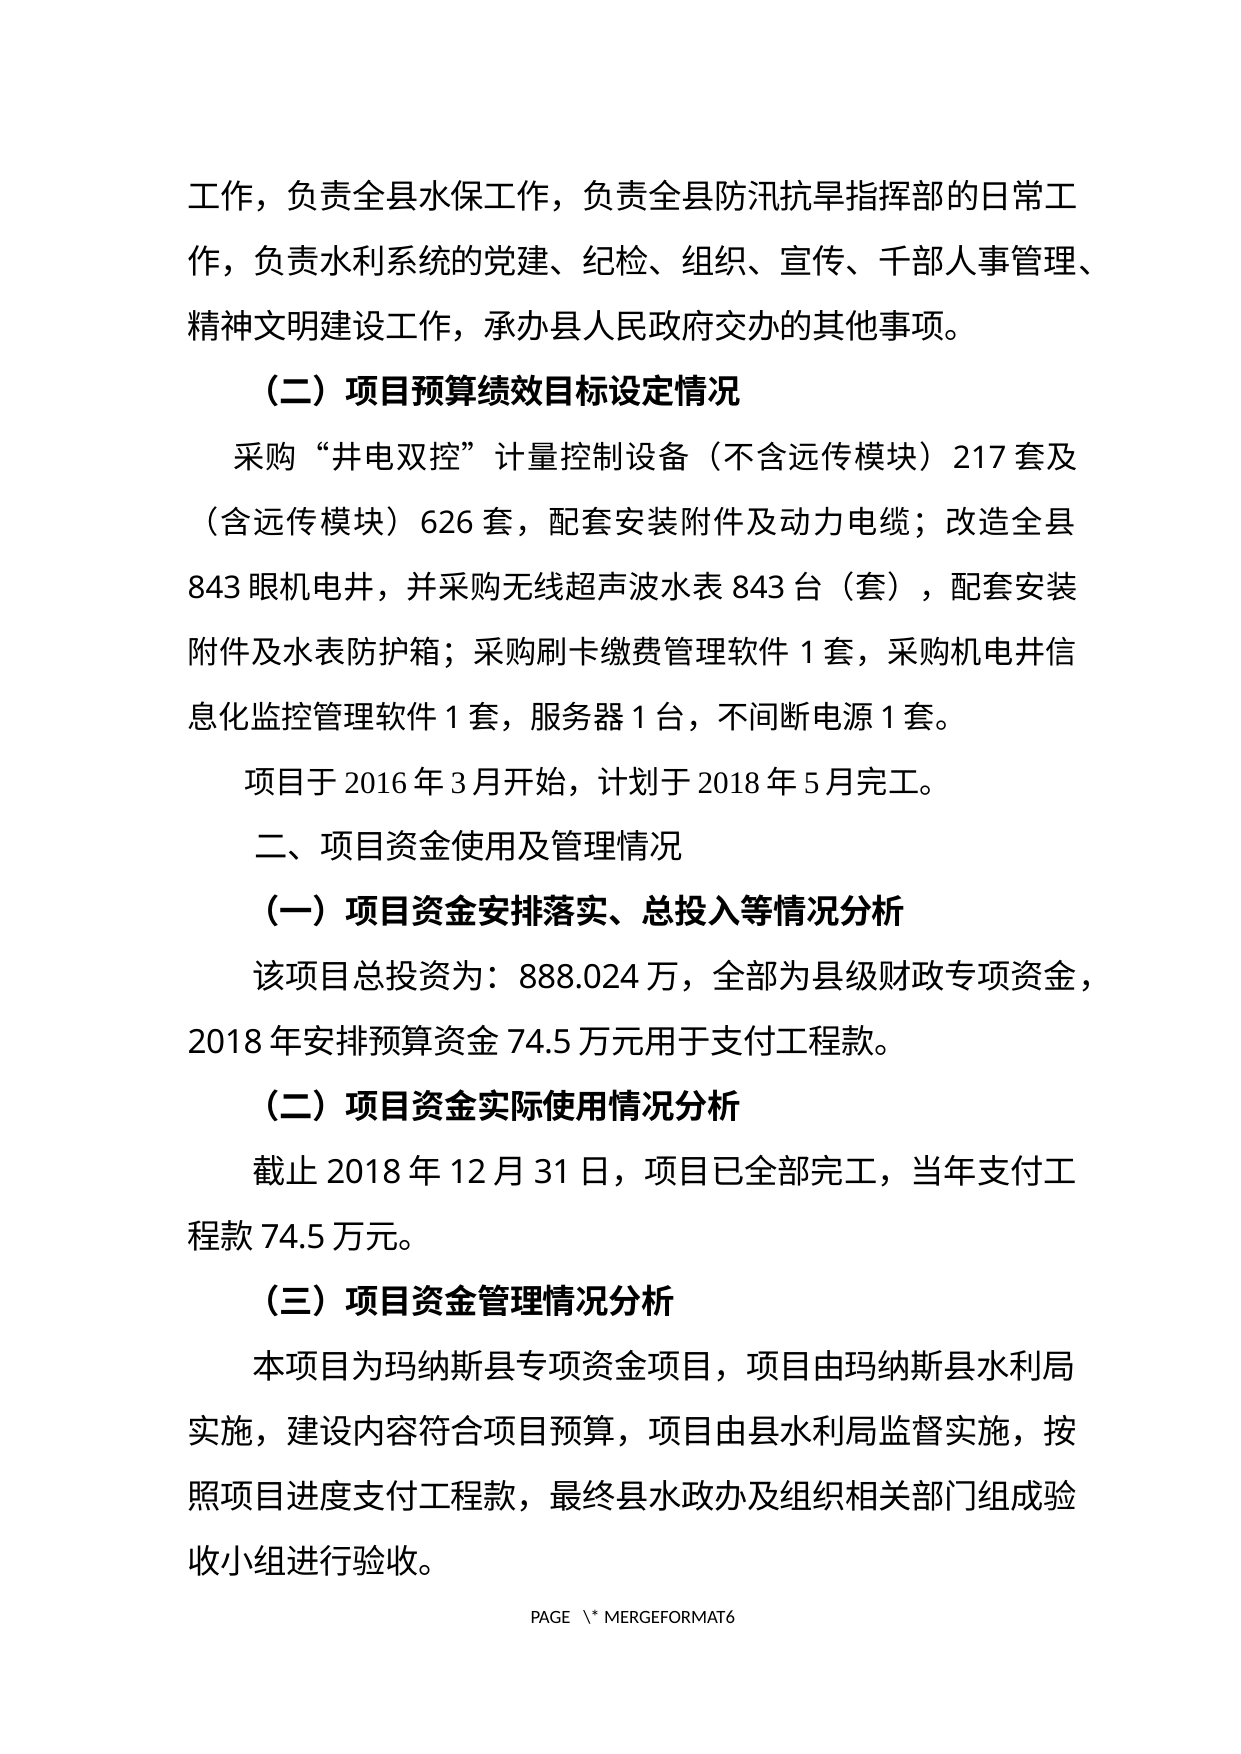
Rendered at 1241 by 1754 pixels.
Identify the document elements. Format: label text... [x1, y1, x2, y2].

text 采购“井电双控”计量控制设备（不含远传模块）217套及（含远传模块）626套，配套安装附件及动力电缆；改造全县843眼机电井，并采购无线超声波水表843台（套），配套安装附件及水表防护箱；采购刷卡缴费管理软件1套，采购机电井信息化监控管理软件1套，服务器1台，不间断电源1套。 [187, 422, 1078, 747]
text 该项目总投资为：888.024万，全部为县级财政专项资金，2018年安排预算资金74.5万元用于支付工程款。 [187, 942, 1078, 1072]
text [187, 162, 1078, 357]
text （二）项目预算绩效目标设定情况 [187, 357, 1078, 422]
text 本项目为玛纳斯县专项资金项目，项目由玛纳斯县水利局实施，建设内容符合项目预算，项目由县水利局监督实施，按照项目进度支付工程款，最终县水政办及组织相关部门组成验收小组进行验收。 [187, 1332, 1078, 1592]
text 二、项目资金使用及管理情况 [187, 812, 1078, 877]
text （三）项目资金管理情况分析 [187, 1267, 1078, 1332]
text 截止2018年12月31日，项目已全部完工，当年支付工程款74.5万元。 [187, 1137, 1078, 1267]
text 项目于2016年3月开始，计划于2018年5月完工。 [187, 747, 1078, 812]
text （二）项目资金实际使用情况分析 [187, 1072, 1078, 1137]
text （一）项目资金安排落实、总投入等情况分析 [187, 877, 1078, 942]
